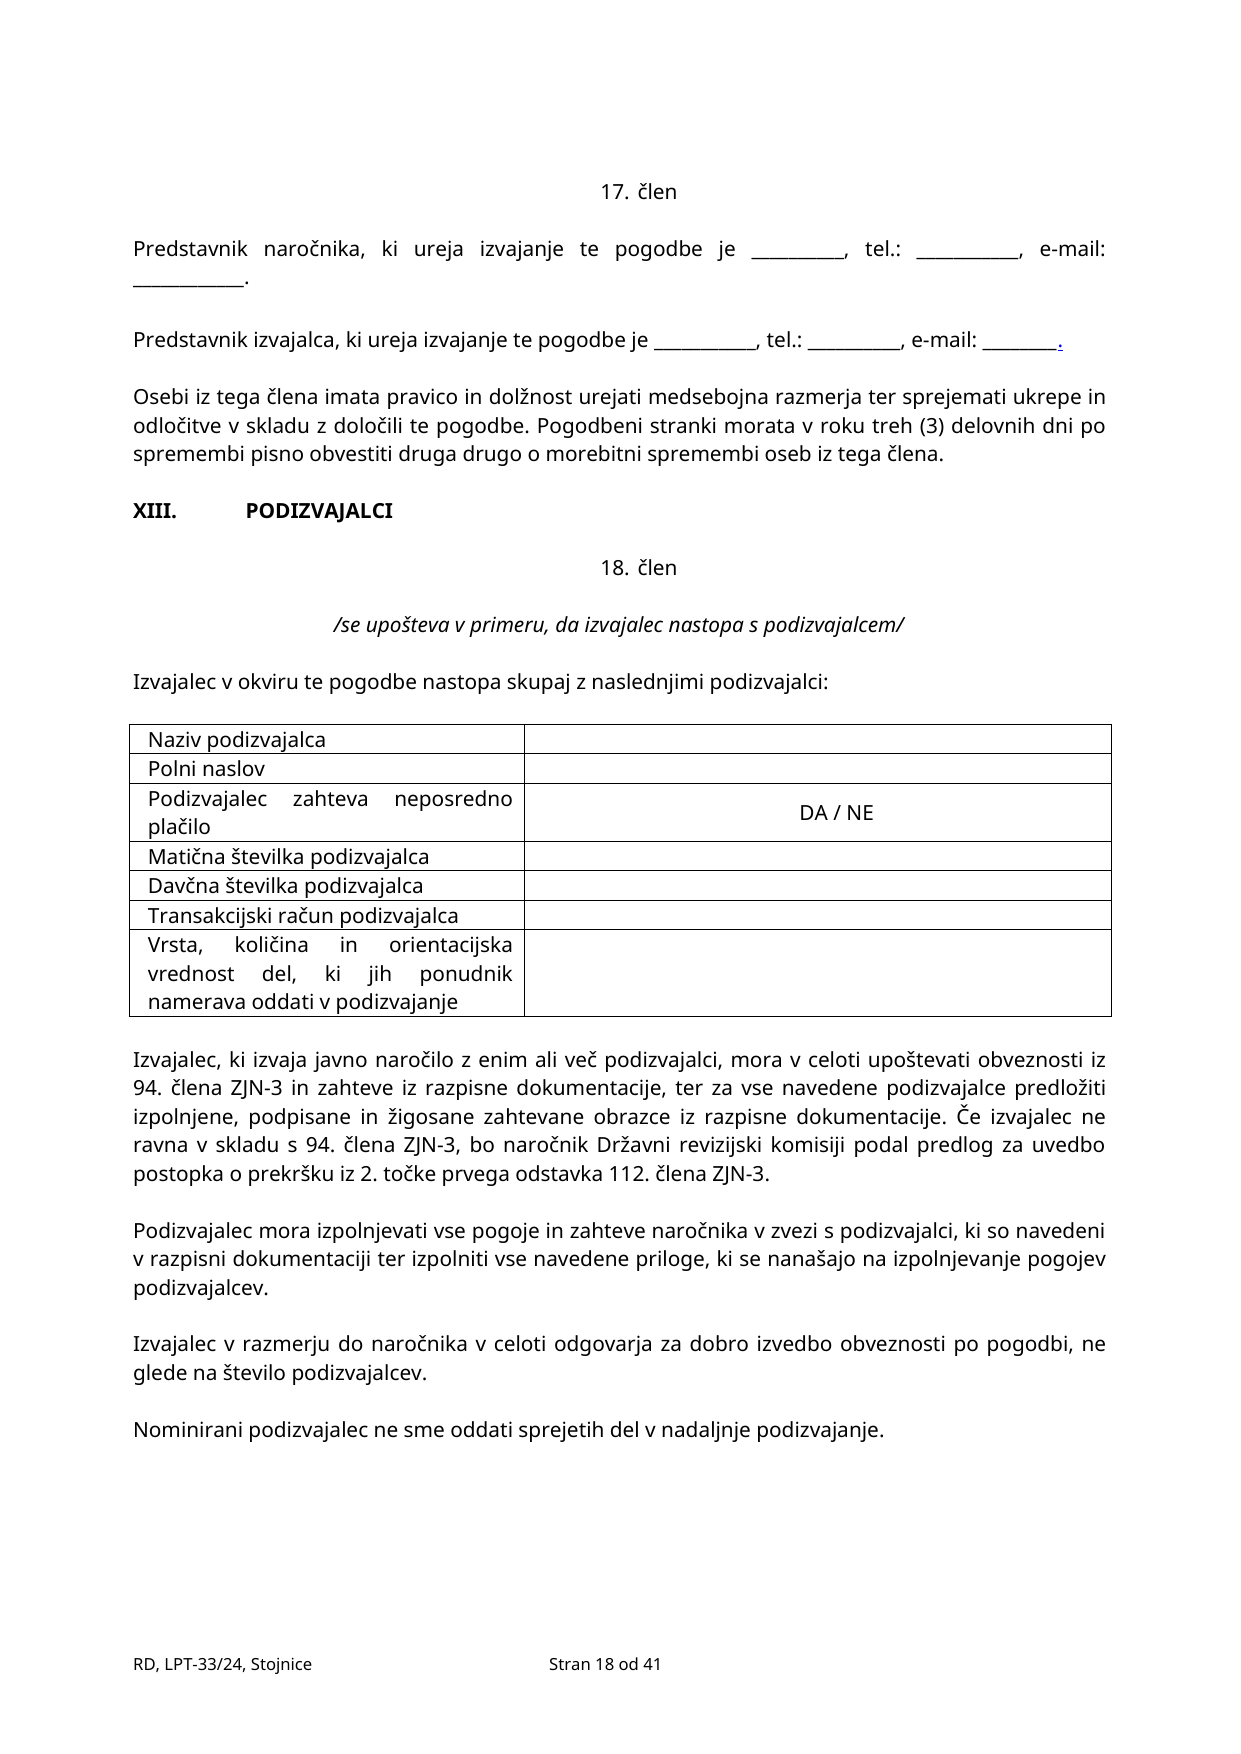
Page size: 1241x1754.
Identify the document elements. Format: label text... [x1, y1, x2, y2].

table_header Naziv podizvajalca [130, 725, 524, 753]
table_cell [525, 842, 1111, 870]
table_cell DA / NE [525, 784, 1111, 841]
table_cell Davčna številka podizvajalca [130, 871, 524, 900]
list PODIZVAJALCI [133, 496, 1107, 525]
text Osebi iz tega člena imata pravico in dolžnost urejati medsebojna razmerja ter sprejemati ukrepe in odločitve v skladu z določili te pogodbe. Pogodbeni stranki morata v roku treh (3) delovnih dni po spremembi pisno obvestiti druga drugo o morebitni spremembi oseb iz tega člena. [133, 382, 1107, 468]
table_cell [525, 901, 1111, 929]
list člen [170, 177, 1107, 206]
table_header [525, 725, 1111, 753]
text Podizvajalec mora izpolnjevati vse pogoje in zahteve naročnika v zvezi s podizvajalci, ki so navedeni v razpisni dokumentaciji ter izpolniti vse navedene priloge, ki se nanašajo na izpolnjevanje pogojev podizvajalcev. [133, 1216, 1107, 1301]
table_cell Vrsta, količina in orientacijska vrednost del, ki jih ponudnik namerava oddati v podizvajanje [130, 930, 524, 1016]
table_cell Transakcijski račun podizvajalca [130, 901, 524, 929]
table_cell Podizvajalec zahteva neposredno plačilo [130, 784, 524, 841]
text Izvajalec v okviru te pogodbe nastopa skupaj z naslednjimi podizvajalci: [133, 667, 1107, 695]
table_cell Matična številka podizvajalca [130, 842, 524, 870]
table_cell [525, 871, 1111, 900]
list člen [170, 553, 1107, 582]
table_cell Polni naslov [130, 754, 524, 783]
text Izvajalec v razmerju do naročnika v celoti odgovarja za dobro izvedbo obveznosti po pogodbi, ne glede na število podizvajalcev. [133, 1329, 1107, 1386]
text /se upošteva v primeru, da izvajalec nastopa s podizvajalcem/ [133, 610, 1107, 638]
table_cell [525, 930, 1111, 1016]
table_cell [525, 754, 1111, 783]
text Predstavnik izvajalca, ki ureja izvajanje te pogodbe je ___________, tel.: __________, e-mail: ________. [133, 326, 1107, 354]
text Nominirani podizvajalec ne sme oddati sprejetih del v nadaljnje podizvajanje. [133, 1415, 1107, 1443]
text Predstavnik naročnika, ki ureja izvajanje te pogodbe je __________, tel.: ___________, e-mail: ____________. [133, 234, 1107, 291]
text Izvajalec, ki izvaja javno naročilo z enim ali več podizvajalci, mora v celoti upoštevati obveznosti iz 94. člena ZJN-3 in zahteve iz razpisne dokumentacije, ter za vse navedene podizvajalce predložiti izpolnjene, podpisane in žigosane zahtevane obrazce iz razpisne dokumentacije. Če izvajalec ne ravna v skladu s 94. člena ZJN-3, bo naročnik Državni revizijski komisiji podal predlog za uvedbo postopka o prekršku iz 2. točke prvega odstavka 112. člena ZJN-3. [133, 1045, 1107, 1187]
